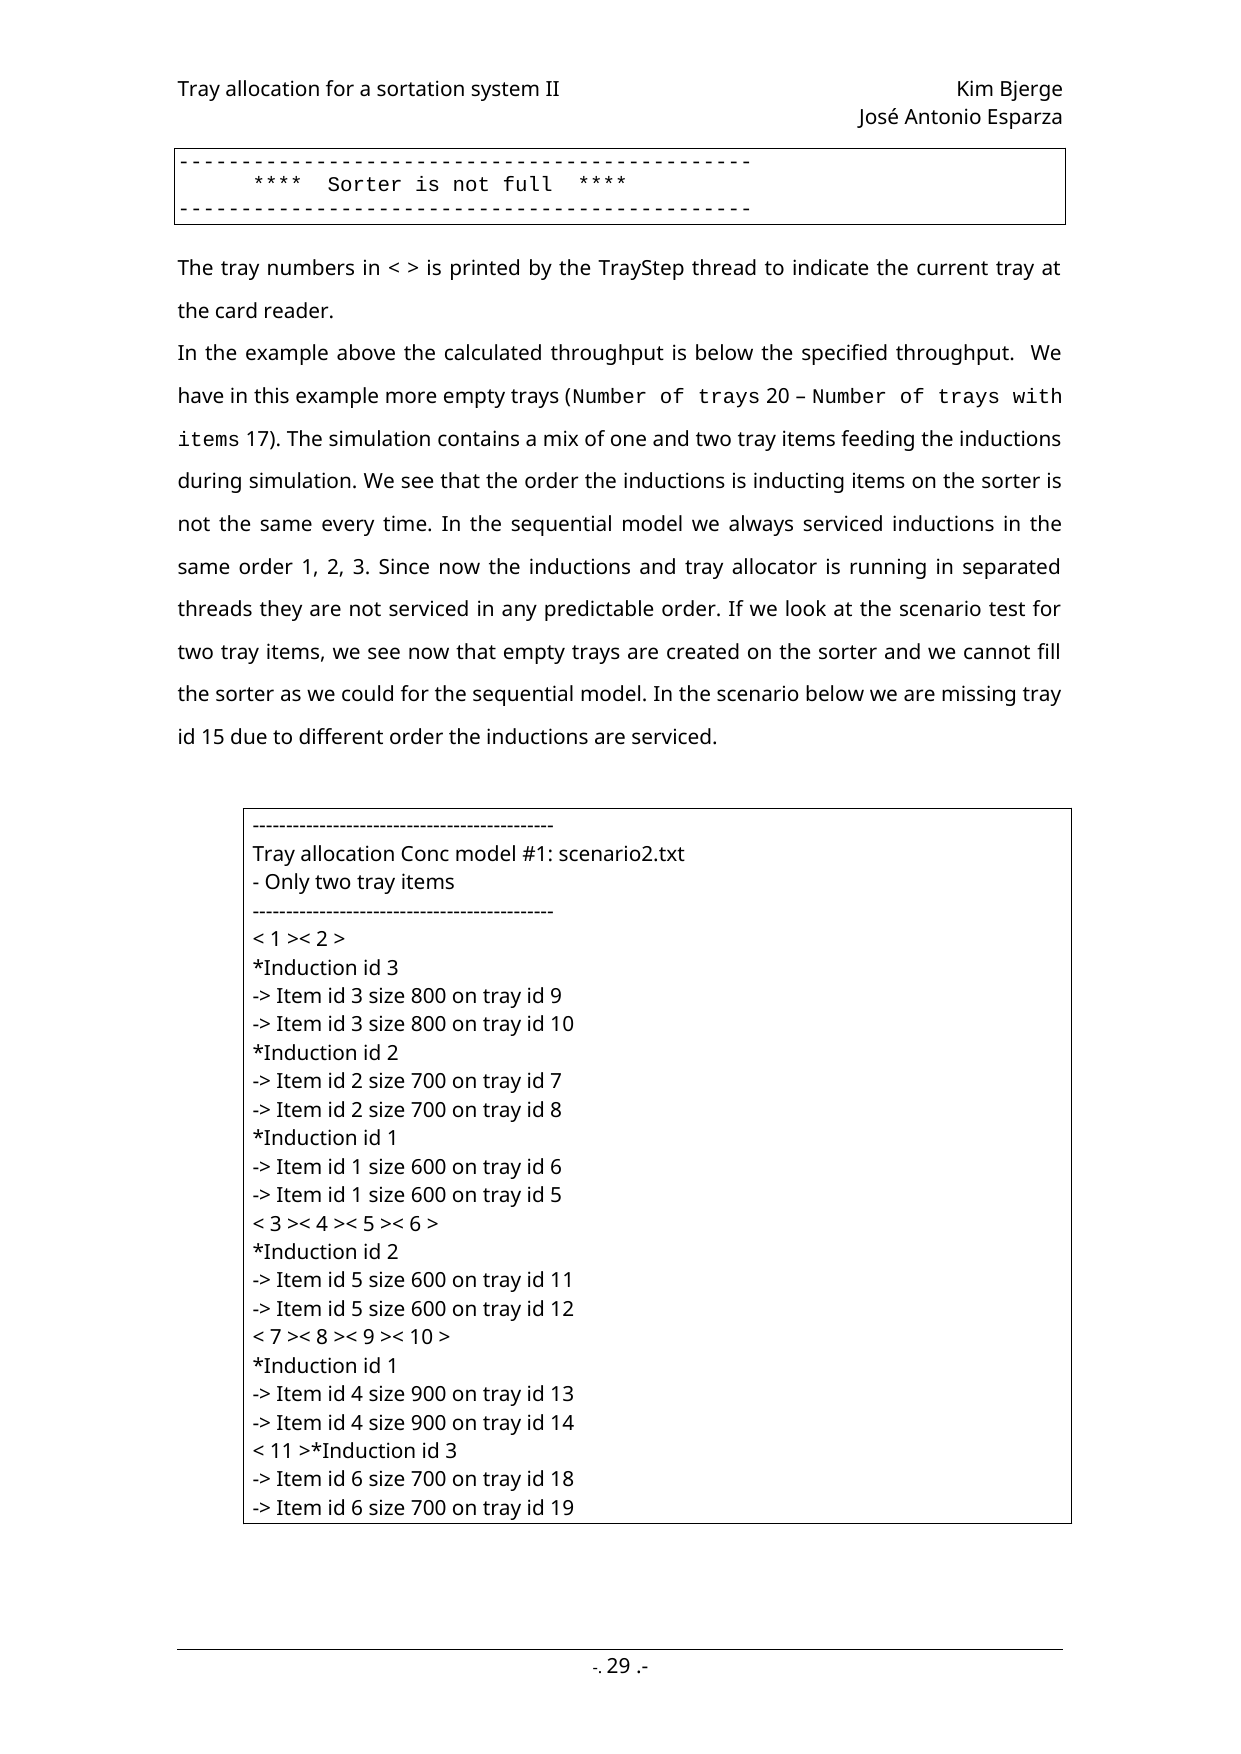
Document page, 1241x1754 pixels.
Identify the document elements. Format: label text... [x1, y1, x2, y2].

list -> Item id 4 size 900 on tray id 13 [244, 1376, 1071, 1404]
text ---------------------------------------------- [175, 149, 1065, 174]
text **** Sorter is not full **** [177, 174, 1063, 195]
list --------------------------------------------- [244, 893, 1071, 921]
list < 7 >< 8 >< 9 >< 10 > [244, 1319, 1071, 1348]
list *Induction id 2 [244, 1035, 1071, 1063]
text ---------------------------------------------- [175, 195, 1065, 224]
list -> Item id 1 size 600 on tray id 5 [244, 1177, 1071, 1206]
list -> Item id 6 size 700 on tray id 19 [244, 1490, 1071, 1523]
list -> Item id 6 size 700 on tray id 18 [244, 1461, 1071, 1490]
list *Induction id 1 [244, 1120, 1071, 1149]
list -> Item id 2 size 700 on tray id 7 [244, 1063, 1071, 1092]
list *Induction id 3 [244, 949, 1071, 978]
list -> Item id 2 size 700 on tray id 8 [244, 1092, 1071, 1120]
list -> Item id 1 size 600 on tray id 6 [244, 1149, 1071, 1177]
list -> Item id 5 size 600 on tray id 11 [244, 1262, 1071, 1291]
list *Induction id 2 [244, 1234, 1071, 1262]
text In the example above the calculated throughput is below the specified throughput. We have in this example more empty trays (Number of trays 20 – Number of trays with items 17). The simulation contains a mix of one and two tray items feeding the inductions during simulation. We see that the order the inductions is inducting items on the sorter is not the same every time. In the sequential model we always serviced inductions in the same order 1, 2, 3. Since now the inductions and tray allocator is running in separated threads they are not serviced in any predictable order. If we look at the scenario test for two tray items, we see now that empty trays are created on the sorter and we cannot fill the sorter as we could for the sequential model. In the scenario below we are missing tray id 15 due to different order the inductions are serviced. [177, 338, 1063, 751]
list -> Item id 3 size 800 on tray id 10 [244, 1006, 1071, 1035]
list Tray allocation Conc model #1: scenario2.txt [244, 836, 1071, 864]
list < 1 >< 2 > [244, 921, 1071, 949]
list < 11 >*Induction id 3 [244, 1433, 1071, 1461]
list - Only two tray items [244, 864, 1071, 893]
list --------------------------------------------- [244, 809, 1071, 836]
list < 3 >< 4 >< 5 >< 6 > [244, 1206, 1071, 1234]
list -> Item id 4 size 900 on tray id 14 [244, 1404, 1071, 1433]
text The tray numbers in < > is printed by the TrayStep thread to indicate the current tray at the card reader. [177, 253, 1063, 324]
list -> Item id 3 size 800 on tray id 9 [244, 978, 1071, 1006]
list *Induction id 1 [244, 1348, 1071, 1376]
list -> Item id 5 size 600 on tray id 12 [244, 1291, 1071, 1319]
